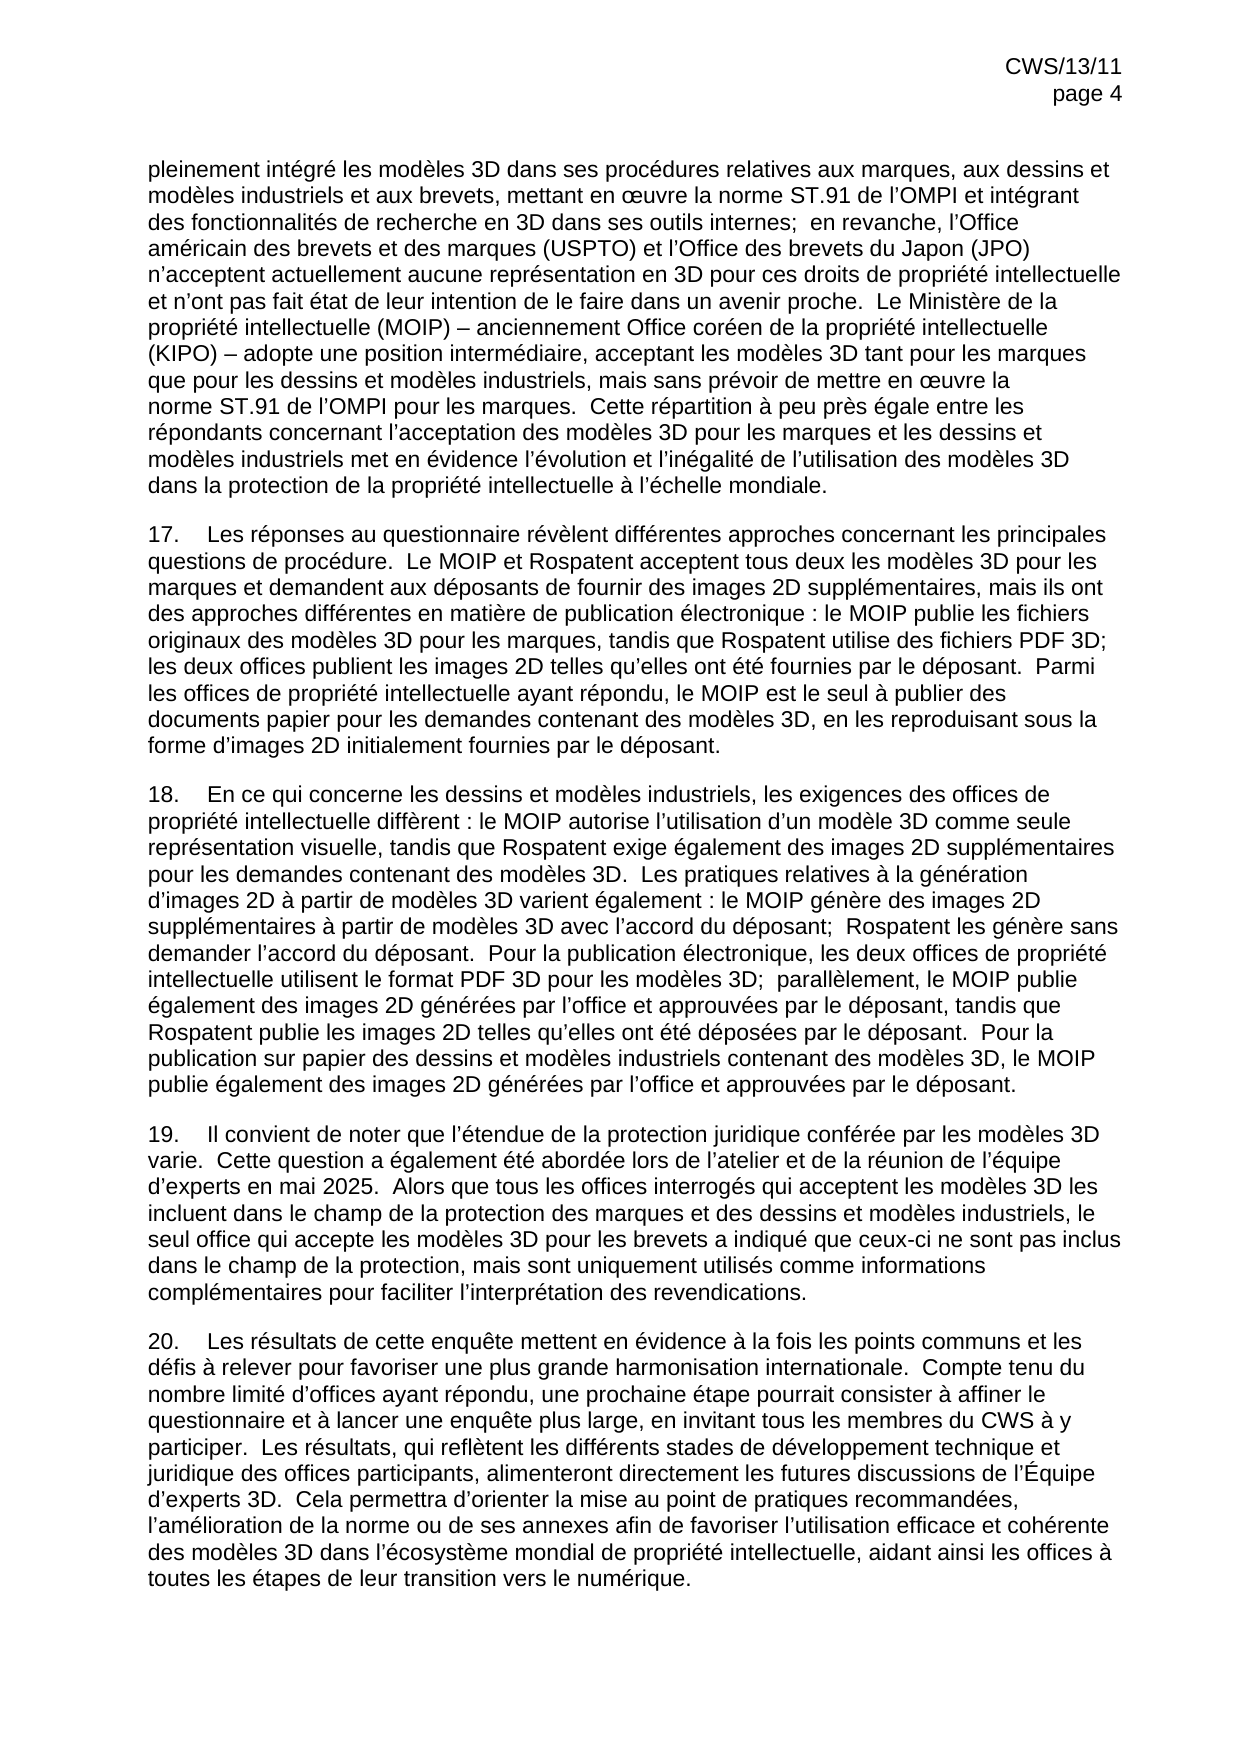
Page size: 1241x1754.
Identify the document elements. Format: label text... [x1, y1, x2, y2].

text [148, 156, 1122, 498]
text En ce qui concerne les dessins et modèles industriels, les exigences des offices de propriété intellectuelle diffèrent : le MOIP autorise l’utilisation d’un modèle 3D comme seule représentation visuelle, tandis que Rospatent exige également des images 2D supplémentaires pour les demandes contenant des modèles 3D. Les pratiques relatives à la génération d’images 2D à partir de modèles 3D varient également : le MOIP génère des images 2D supplémentaires à partir de modèles 3D avec l’accord du déposant; Rospatent les génère sans demander l’accord du déposant. Pour la publication électronique, les deux offices de propriété intellectuelle utilisent le format PDF 3D pour les modèles 3D; parallèlement, le MOIP publie également des images 2D générées par l’office et approuvées par le déposant, tandis que Rospatent publie les images 2D telles qu’elles ont été déposées par le déposant. Pour la publication sur papier des dessins et modèles industriels contenant des modèles 3D, le MOIP publie également des images 2D générées par l’office et approuvées par le déposant. [148, 781, 1122, 1098]
text Les résultats de cette enquête mettent en évidence à la fois les points communs et les défis à relever pour favoriser une plus grande harmonisation internationale. Compte tenu du nombre limité d’offices ayant répondu, une prochaine étape pourrait consister à affiner le questionnaire et à lancer une enquête plus large, en invitant tous les membres du CWS à y participer. Les résultats, qui reflètent les différents stades de développement technique et juridique des offices participants, alimenteront directement les futures discussions de l’Équipe d’experts 3D. Cela permettra d’orienter la mise au point de pratiques recommandées, l’amélioration de la norme ou de ses annexes afin de favoriser l’utilisation efficace et cohérente des modèles 3D dans l’écosystème mondial de propriété intellectuelle, aidant ainsi les offices à toutes les étapes de leur transition vers le numérique. [148, 1328, 1122, 1592]
text Il convient de noter que l’étendue de la protection juridique conférée par les modèles 3D varie. Cette question a également été abordée lors de l’atelier et de la réunion de l’équipe d’experts en mai 2025. Alors que tous les offices interrogés qui acceptent les modèles 3D les incluent dans le champ de la protection des marques et des dessins et modèles industriels, le seul office qui accepte les modèles 3D pour les brevets a indiqué que ceux-ci ne sont pas inclus dans le champ de la protection, mais sont uniquement utilisés comme informations complémentaires pour faciliter l’interprétation des revendications. [148, 1121, 1122, 1305]
text Les réponses au questionnaire révèlent différentes approches concernant les principales questions de procédure. Le MOIP et Rospatent acceptent tous deux les modèles 3D pour les marques et demandent aux déposants de fournir des images 2D supplémentaires, mais ils ont des approches différentes en matière de publication électronique : le MOIP publie les fichiers originaux des modèles 3D pour les marques, tandis que Rospatent utilise des fichiers PDF 3D; les deux offices publient les images 2D telles qu’elles ont été fournies par le déposant. Parmi les offices de propriété intellectuelle ayant répondu, le MOIP est le seul à publier des documents papier pour les demandes contenant des modèles 3D, en les reproduisant sous la forme d’images 2D initialement fournies par le déposant. [148, 521, 1122, 758]
